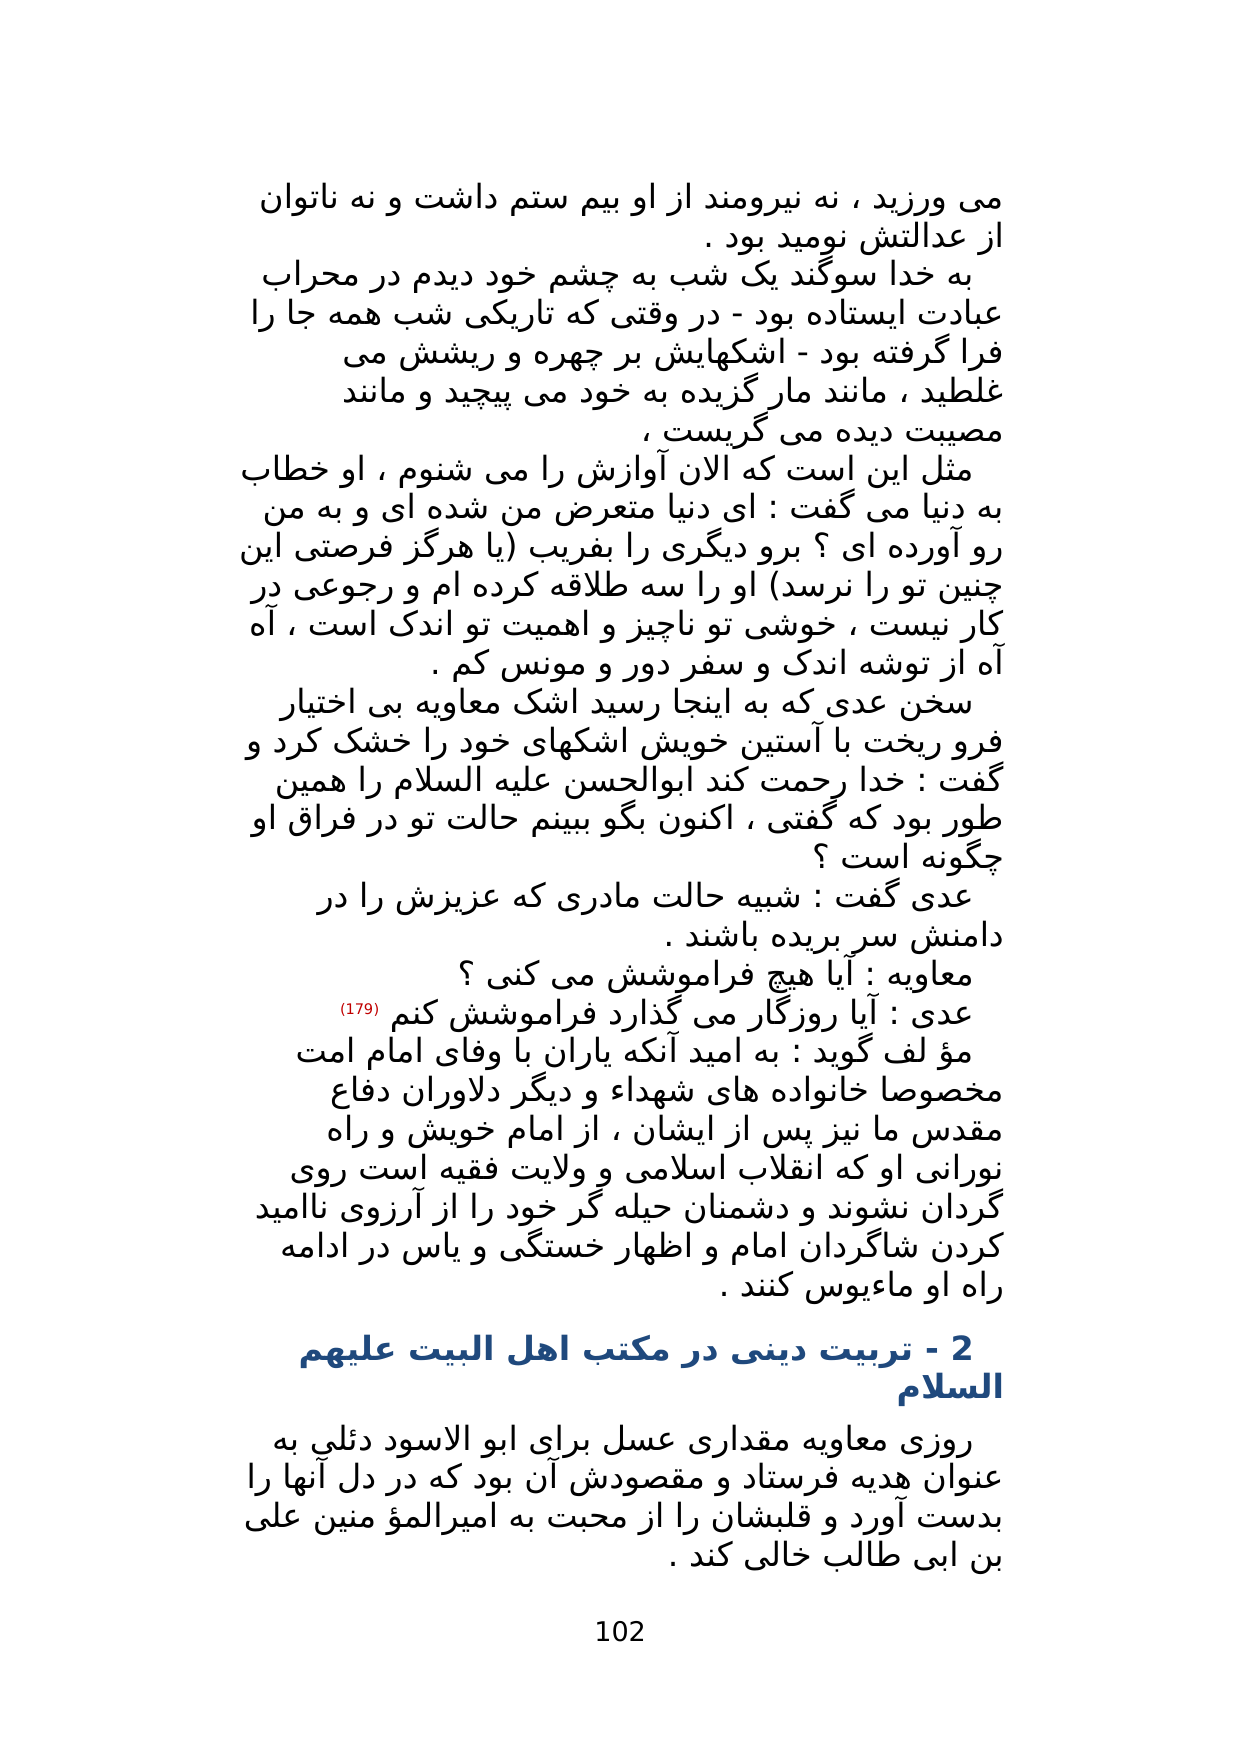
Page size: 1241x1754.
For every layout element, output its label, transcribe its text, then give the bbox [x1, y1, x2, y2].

text مؤ لف گوید : به امید آنکه یاران با وفای امام امت مخصوصا خانواده های شهداء و دیگر دلاوران دفاع مقدس ما نیز پس از ایشان ، از امام خویش و راه نورانی او که انقلاب اسلامی و ولایت فقیه است روی گردان نشوند و دشمنان حیله گر خود را از آرزوی ناامید کردن شاگردان امام و اظهار خستگی و یاس در ادامه راه او ماءیوس کنند . [236, 1032, 1004, 1304]
text مثل این است که الان آوازش را می شنوم ، او خطاب به دنیا می گفت : ای دنیا متعرض من شده ای و به من رو آورده ای ؟ برو دیگری را بفریب (یا هرگز فرصتی این چنین تو را نرسد) او را سه طلاقه کرده ام و رجوعی در کار نیست ، خوشی تو ناچیز و اهمیت تو اندک است ، آه آه از توشه اندک و سفر دور و مونس کم . [236, 449, 1004, 682]
text سخن عدی که به اینجا رسید اشک معاویه بی اختیار فرو ریخت با آستین خویش اشکهای خود را خشک کرد و گفت : خدا رحمت کند ابوالحسن علیه السلام را همین طور بود که گفتی ، اکنون بگو ببینم حالت تو در فراق او چگونه است ؟ [236, 682, 1004, 877]
text عدی : آیا روزگار می گذارد فراموشش کنم (179) [236, 993, 1004, 1032]
text روزی معاویه مقداری عسل برای ابو الاسود دئلی به عنوان هدیه فرستاد و مقصودش آن بود که در دل آنها را بدست آورد و قلبشان را از محبت به امیرالمؤ منین علی بن ابی طالب خالی کند . [236, 1419, 1004, 1574]
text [236, 177, 1004, 255]
text معاویه : آیا هیچ فراموشش می کنی ؟ [236, 954, 1004, 993]
text به خدا سوگند یک شب به چشم خود دیدم در محراب عبادت ایستاده بود - در وقتی که تاریکی شب همه جا را فرا گرفته بود - اشکهایش بر چهره و ریشش می غلطید ، مانند مار گزیده به خود می پیچید و مانند مصیبت دیده می گریست ، [236, 255, 1004, 449]
subtitle 2 - تربیت دینی در مکتب اهل البیت علیهم السلام [236, 1329, 1004, 1407]
text عدی گفت : شبیه حالت مادری که عزیزش را در دامنش سر بریده باشند . [236, 877, 1004, 954]
